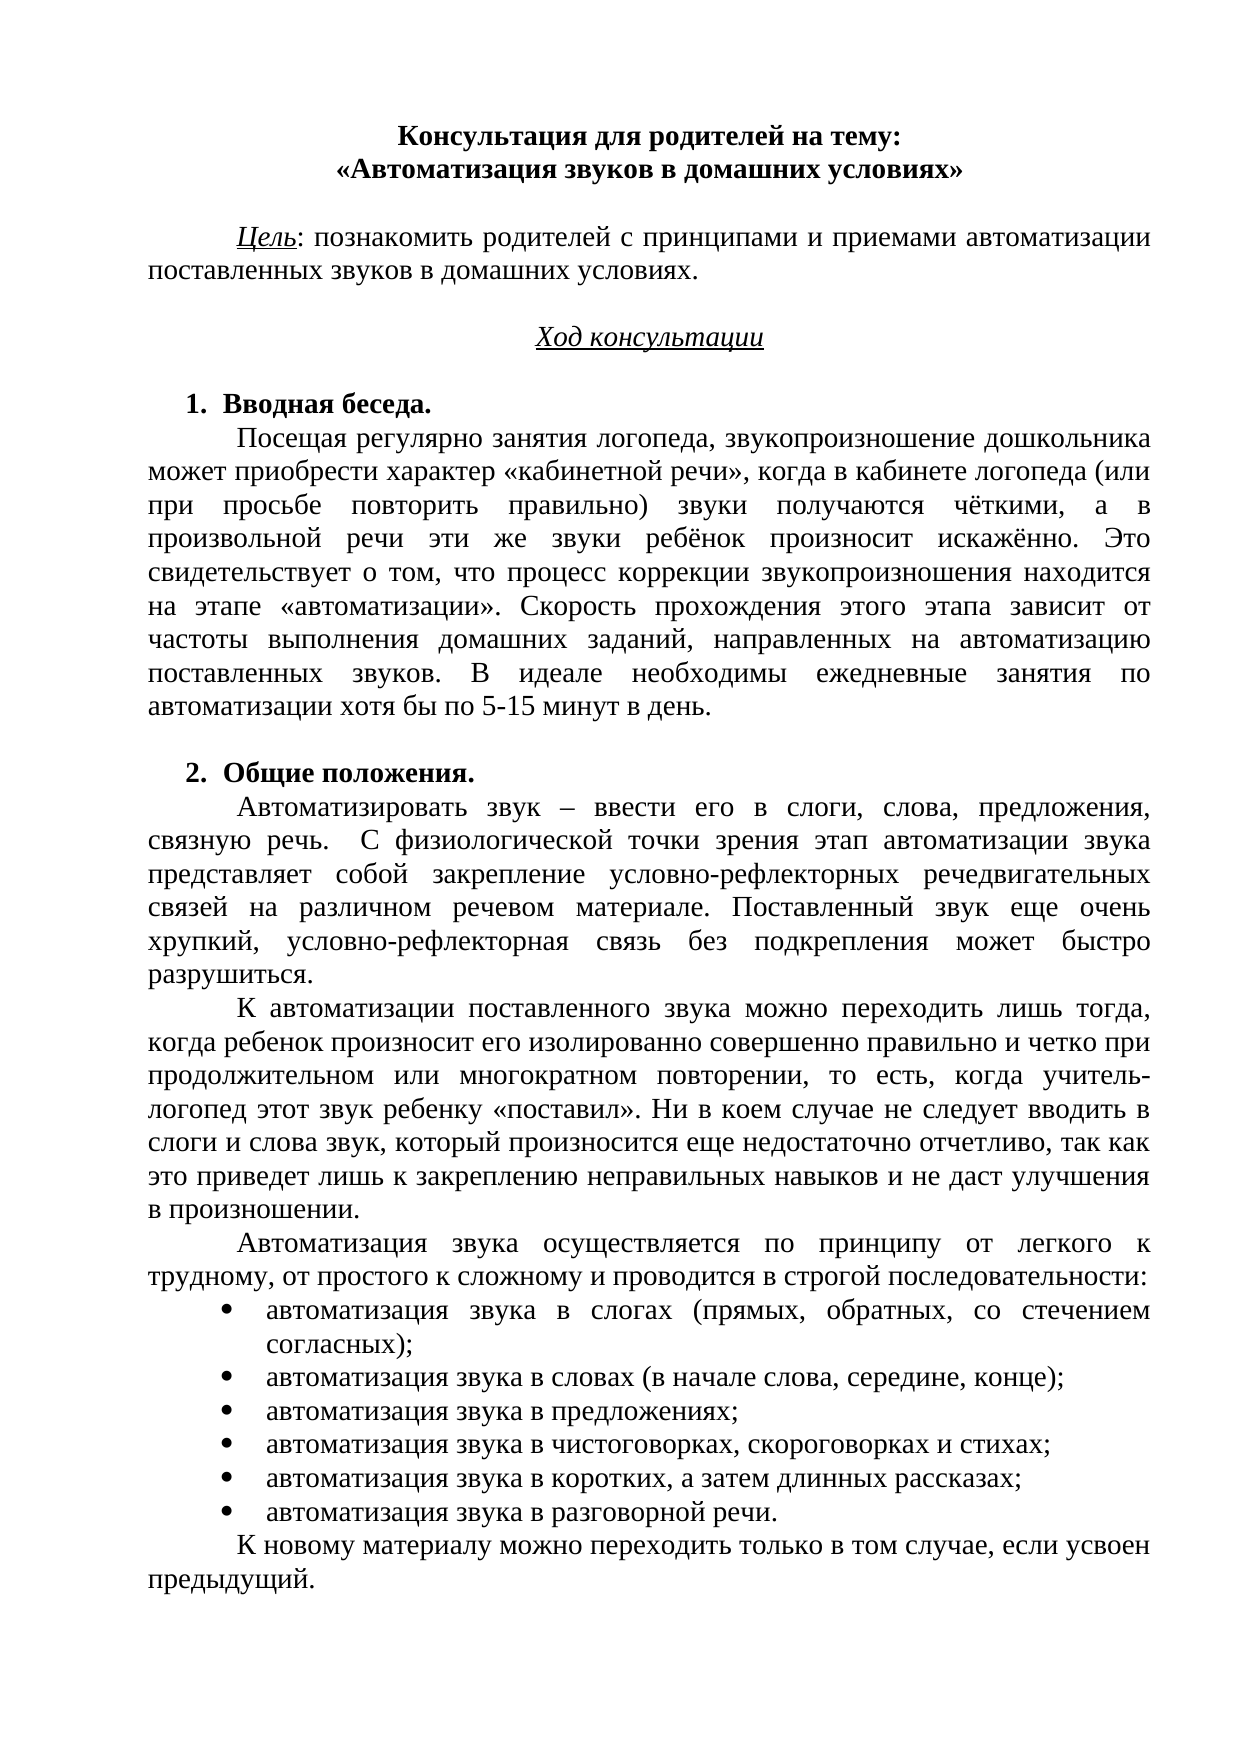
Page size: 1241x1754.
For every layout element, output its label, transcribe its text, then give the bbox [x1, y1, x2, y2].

text К новому материалу можно переходить только в том случае, если усвоен предыдущий. [148, 1527, 1152, 1594]
text Консультация для родителей на тему: [148, 118, 1152, 152]
list автоматизация звука в коротких, а затем длинных рассказах; [222, 1460, 1152, 1494]
list Общие положения. [185, 755, 1152, 789]
text «Автоматизация звуков в домашних условиях» [148, 152, 1152, 185]
list автоматизация звука в словах (в начале слова, середине, конце); [222, 1359, 1152, 1393]
text К автоматизации поставленного звука можно переходить лишь тогда, когда ребенок произносит его изолированно совершенно правильно и четко при продолжительном или многократном повторении, то есть, когда учитель-логопед этот звук ребенку «поставил». Ни в коем случае не следует вводить в слоги и слова звук, который произносится еще недостаточно отчетливо, так как это приведет лишь к закреплению неправильных навыков и не даст улучшения в произношении. [148, 990, 1152, 1225]
list автоматизация звука в слогах (прямых, обратных, со стечением согласных); [222, 1292, 1152, 1359]
list автоматизация звука в предложениях; [222, 1393, 1152, 1427]
list автоматизация звука в разговорной речи. [222, 1494, 1152, 1527]
text Ход консультации [148, 319, 1152, 353]
text Посещая регулярно занятия логопеда, звукопроизношение дошкольника может приобрести характер «кабинетной речи», когда в кабинете логопеда (или при просьбе повторить правильно) звуки получаются чёткими, а в произвольной речи эти же звуки ребёнок произносит искажённо. Это свидетельствует о том, что процесс коррекции звукопроизношения находится на этапе «автоматизации». Скорость прохождения этого этапа зависит от частоты выполнения домашних заданий, направленных на автоматизацию поставленных звуков. В идеале необходимы ежедневные занятия по автоматизации хотя бы по 5-15 минут в день. [148, 420, 1152, 722]
text Цель: познакомить родителей с принципами и приемами автоматизации поставленных звуков в домашних условиях. [148, 219, 1152, 286]
text Автоматизация звука осуществляется по принципу от легкого к трудному, от простого к сложному и проводится в строгой последовательности: [148, 1225, 1152, 1292]
text Автоматизировать звук – ввести его в слоги, слова, предложения, связную речь. С физиологической точки зрения этап автоматизации звука представляет собой закрепление условно-рефлекторных речедвигательных связей на различном речевом материале. Поставленный звук еще очень хрупкий, условно-рефлекторная связь без подкрепления может быстро разрушиться. [148, 789, 1152, 990]
list Вводная беседа. [185, 386, 1152, 420]
list автоматизация звука в чистоговорках, скороговорках и стихах; [222, 1427, 1152, 1460]
